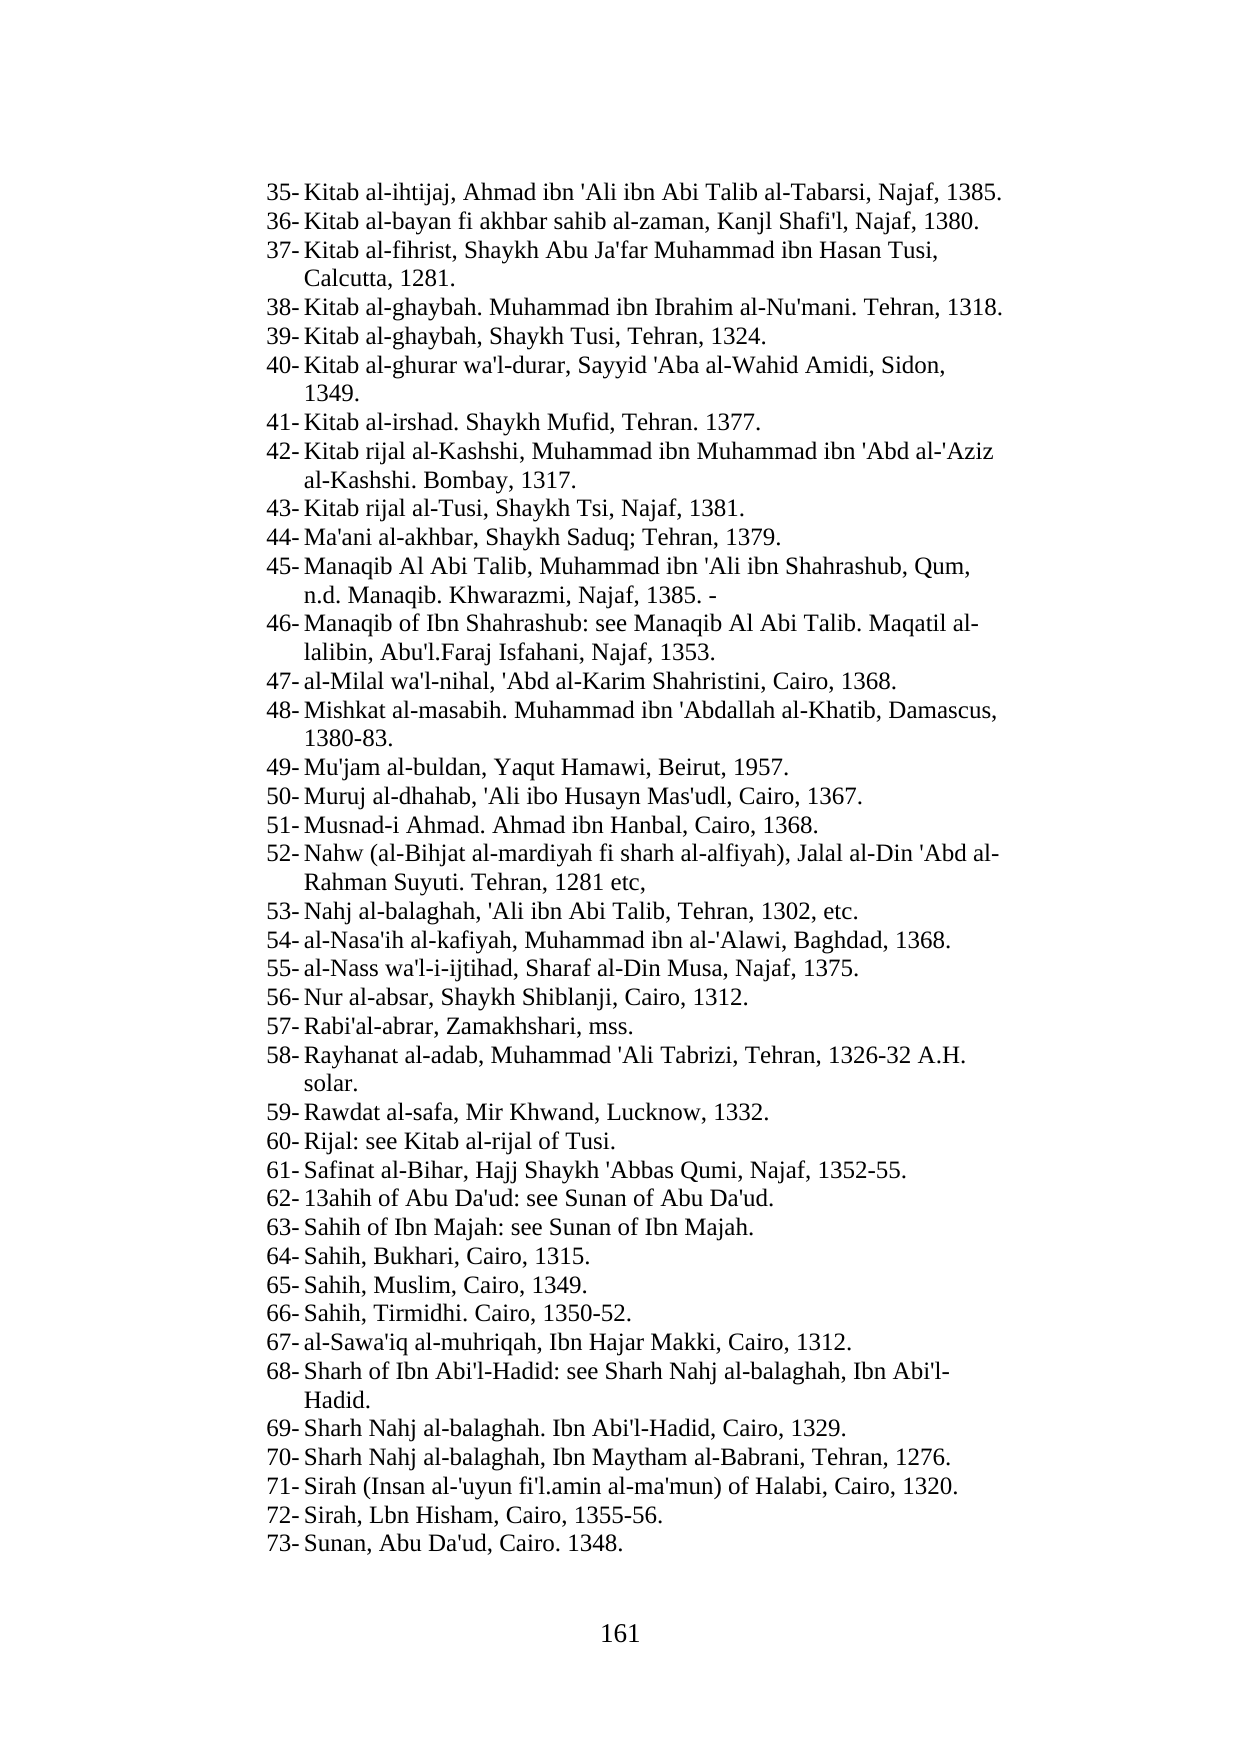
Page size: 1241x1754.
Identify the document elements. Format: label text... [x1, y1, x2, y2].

text Rijal: see Kitab al-rijal of Tusi. [266, 1126, 1004, 1155]
text Mishkat al-masabih. Muhammad ibn 'Abdallah al-Khatib, Damascus, 1380-83. [266, 695, 1004, 752]
text Nahj al-balaghah, 'Ali ibn Abi Talib, Tehran, 1302, etc. [266, 896, 1004, 925]
text Muruj al-dhahab, 'Ali ibo Husayn Mas'udl, Cairo, 1367. [266, 781, 1004, 810]
text Kitab al-ihtijaj, Ahmad ibn 'Ali ibn Abi Talib al-Tabarsi, Najaf, 1385. [266, 177, 1004, 206]
text Sirah, Lbn Hisham, Cairo, 1355-56. [266, 1500, 1004, 1528]
text 13ahih of Abu Da'ud: see Sunan of Abu Da'ud. [266, 1183, 1004, 1212]
text Kitab rijal al-Kashshi, Muhammad ibn Muhammad ibn 'Abd al-'Aziz al-Kashshi. Bombay, 1317. [266, 436, 1004, 493]
text Manaqib of Ibn Shahrashub: see Manaqib Al Abi Talib. Maqatil al-lalibin, Abu'l.Faraj Isfahani, Najaf, 1353. [266, 608, 1004, 666]
text Nahw (al-Bihjat al-mardiyah fi sharh al-alfiyah), Jalal al-Din 'Abd al-Rahman Suyuti. Tehran, 1281 etc, [266, 838, 1004, 896]
text Sharh of Ibn Abi'l-Hadid: see Sharh Nahj al-balaghah, Ibn Abi'l-Hadid. [266, 1356, 1004, 1413]
text al-Nasa'ih al-kafiyah, Muhammad ibn al-'Alawi, Baghdad, 1368. [266, 925, 1004, 953]
text Sunan, Abu Da'ud, Cairo. 1348. [266, 1528, 1004, 1557]
text Sahih, Bukhari, Cairo, 1315. [266, 1241, 1004, 1270]
text Kitab rijal al-Tusi, Shaykh Tsi, Najaf, 1381. [266, 493, 1004, 522]
text Kitab al-ghaybah. Muhammad ibn Ibrahim al-Nu'mani. Tehran, 1318. [266, 292, 1004, 321]
text Kitab al-fihrist, Shaykh Abu Ja'far Muhammad ibn Hasan Tusi, Calcutta, 1281. [266, 235, 1004, 292]
text al-Sawa'iq al-muhriqah, Ibn Hajar Makki, Cairo, 1312. [266, 1327, 1004, 1356]
text Sahih of Ibn Majah: see Sunan of Ibn Majah. [266, 1212, 1004, 1241]
text Safinat al-Bihar, Hajj Shaykh 'Abbas Qumi, Najaf, 1352-55. [266, 1155, 1004, 1183]
text Sahih, Muslim, Cairo, 1349. [266, 1270, 1004, 1298]
text Musnad-i Ahmad. Ahmad ibn Hanbal, Cairo, 1368. [266, 810, 1004, 838]
text Rayhanat al-adab, Muhammad 'Ali Tabrizi, Tehran, 1326-32 A.H. solar. [266, 1040, 1004, 1097]
text Sharh Nahj al-balaghah, Ibn Maytham al-Babrani, Tehran, 1276. [266, 1442, 1004, 1471]
text Kitab al-ghurar wa'l-durar, Sayyid 'Aba al-Wahid Amidi, Sidon, 1349. [266, 350, 1004, 407]
text Rawdat al-safa, Mir Khwand, Lucknow, 1332. [266, 1097, 1004, 1126]
text Ma'ani al-akhbar, Shaykh Saduq; Tehran, 1379. [266, 522, 1004, 551]
text al-Milal wa'l-nihal, 'Abd al-Karim Shahristini, Cairo, 1368. [266, 666, 1004, 695]
text Sahih, Tirmidhi. Cairo, 1350-52. [266, 1298, 1004, 1327]
text Kitab al-ghaybah, Shaykh Tusi, Tehran, 1324. [266, 321, 1004, 350]
text al-Nass wa'l-i-ijtihad, Sharaf al-Din Musa, Najaf, 1375. [266, 953, 1004, 982]
text Sharh Nahj al-balaghah. Ibn Abi'l-Hadid, Cairo, 1329. [266, 1413, 1004, 1442]
text Nur al-absar, Shaykh Shiblanji, Cairo, 1312. [266, 982, 1004, 1011]
text Kitab al-bayan fi akhbar sahib al-zaman, Kanjl Shafi'l, Najaf, 1380. [266, 206, 1004, 235]
text Sirah (Insan al-'uyun fi'l.amin al-ma'mun) of Halabi, Cairo, 1320. [266, 1471, 1004, 1500]
text Rabi'al-abrar, Zamakhshari, mss. [266, 1011, 1004, 1040]
text Kitab al-irshad. Shaykh Mufid, Tehran. 1377. [266, 407, 1004, 436]
text Manaqib Al Abi Talib, Muhammad ibn 'Ali ibn Shahrashub, Qum, n.d. Manaqib. Khwarazmi, Najaf, 1385. - [266, 551, 1004, 608]
text Mu'jam al-buldan, Yaqut Hamawi, Beirut, 1957. [266, 752, 1004, 781]
